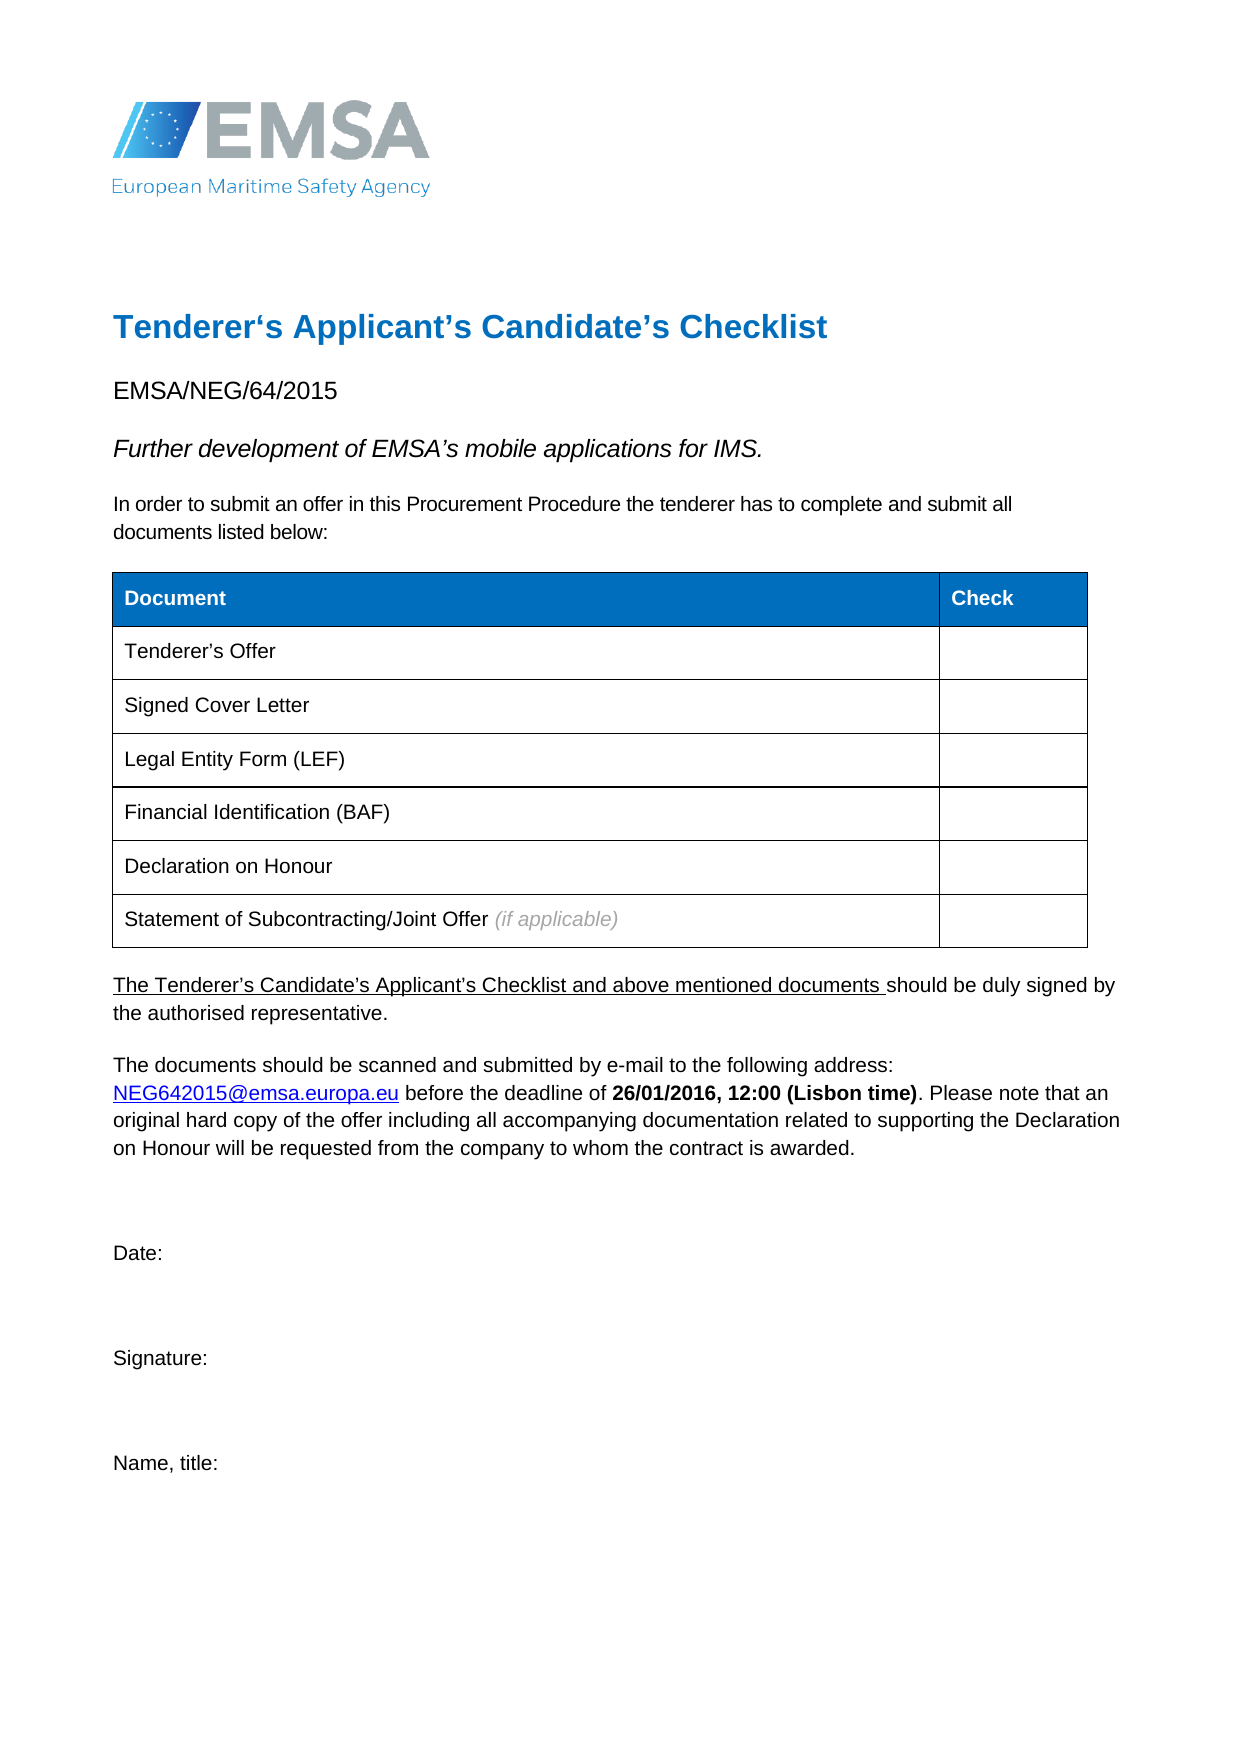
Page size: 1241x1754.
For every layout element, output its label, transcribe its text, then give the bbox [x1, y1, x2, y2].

table_header Document [113, 573, 939, 626]
text The Tenderer’s Candidate’s Applicant’s Checklist and above mentioned documents should be duly signed by the authorised representative. [113, 973, 1127, 1024]
picture [112, 100, 430, 197]
text Name, title: [113, 1451, 1127, 1474]
text The documents should be scanned and submitted by e-mail to the following address: NEG642015@emsa.europa.eu before the deadline of 26/01/2016, 12:00 (Lisbon time). Please note that an original hard copy of the offer including all accompanying documentation related to supporting the Declaration on Honour will be requested from the company to whom the contract is awarded. [113, 1053, 1127, 1159]
subtitle Tenderer‘s Applicant’s Candidate’s Checklist [113, 307, 1127, 345]
table_cell Legal Entity Form (LEF) [113, 734, 939, 786]
text Further development of EMSA’s mobile applications for IMS. [113, 434, 1098, 463]
table_cell [940, 788, 1087, 840]
table_cell [940, 734, 1087, 786]
table_cell Statement of Subcontracting/Joint Offer (if applicable) [113, 895, 939, 947]
table_cell [940, 895, 1087, 947]
table_cell Signed Cover Letter [113, 680, 939, 733]
table_cell [940, 627, 1087, 679]
table_header Check [940, 573, 1087, 626]
table_cell [940, 680, 1087, 733]
table_cell Financial Identification (BAF) [113, 788, 939, 840]
table_cell [940, 841, 1087, 893]
table_cell Declaration on Honour [113, 841, 939, 893]
text In order to submit an offer in this Procurement Procedure the tenderer has to complete and submit all documents listed below: [113, 492, 1098, 544]
table_cell Tenderer’s Offer [113, 627, 939, 679]
text Signature: [113, 1346, 1127, 1369]
text EMSA/NEG/64/2015 [113, 376, 1098, 405]
text Date: [113, 1241, 1127, 1264]
